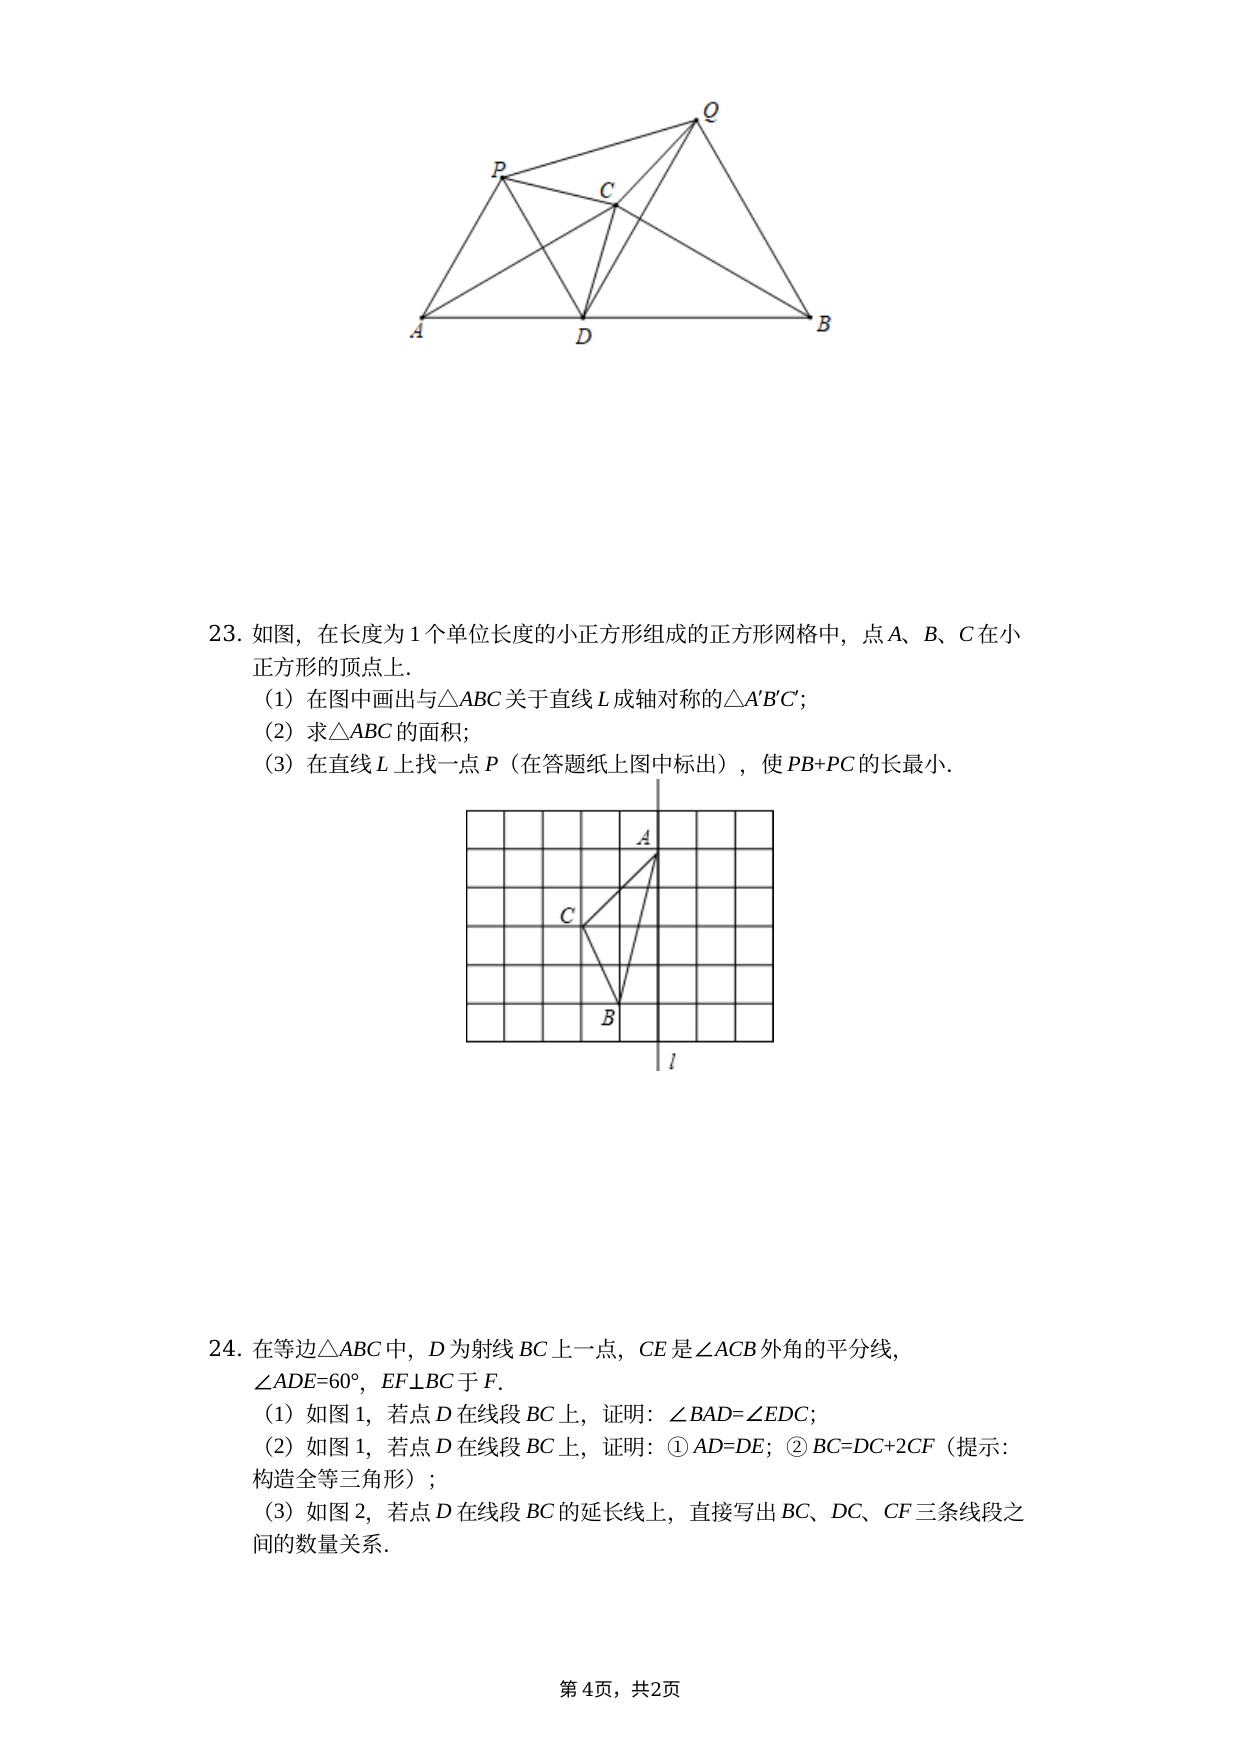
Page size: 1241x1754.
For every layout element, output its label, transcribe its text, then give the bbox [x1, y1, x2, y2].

list 如图，在长度为1个单位长度的小正方形组成的正方形网格中，点A、B、C在小正方形的顶点上． （1）在图中画出与△ABC关于直线L成轴对称的△A′B′C′； （2）求△ABC的面积； （3）在直线L上找一点P（在答题纸上图中标出），使PB+PC的长最小． [208, 617, 1032, 779]
list 在等边△ABC中，D为射线BC上一点，CE是∠ACB外角的平分线，∠ADE=60°，EF⊥BC于F． （1）如图1，若点D在线段BC上，证明：∠BAD=∠EDC； （2）如图1，若点D在线段BC上，证明：①AD=DE；②BC=DC+2CF（提示：构造全等三角形）； （3）如图2，若点D在线段BC的延长线上，直接写出BC、DC、CF三条线段之间的数量关系． [208, 1332, 1032, 1592]
picture [404, 96, 836, 349]
picture [466, 779, 774, 1071]
